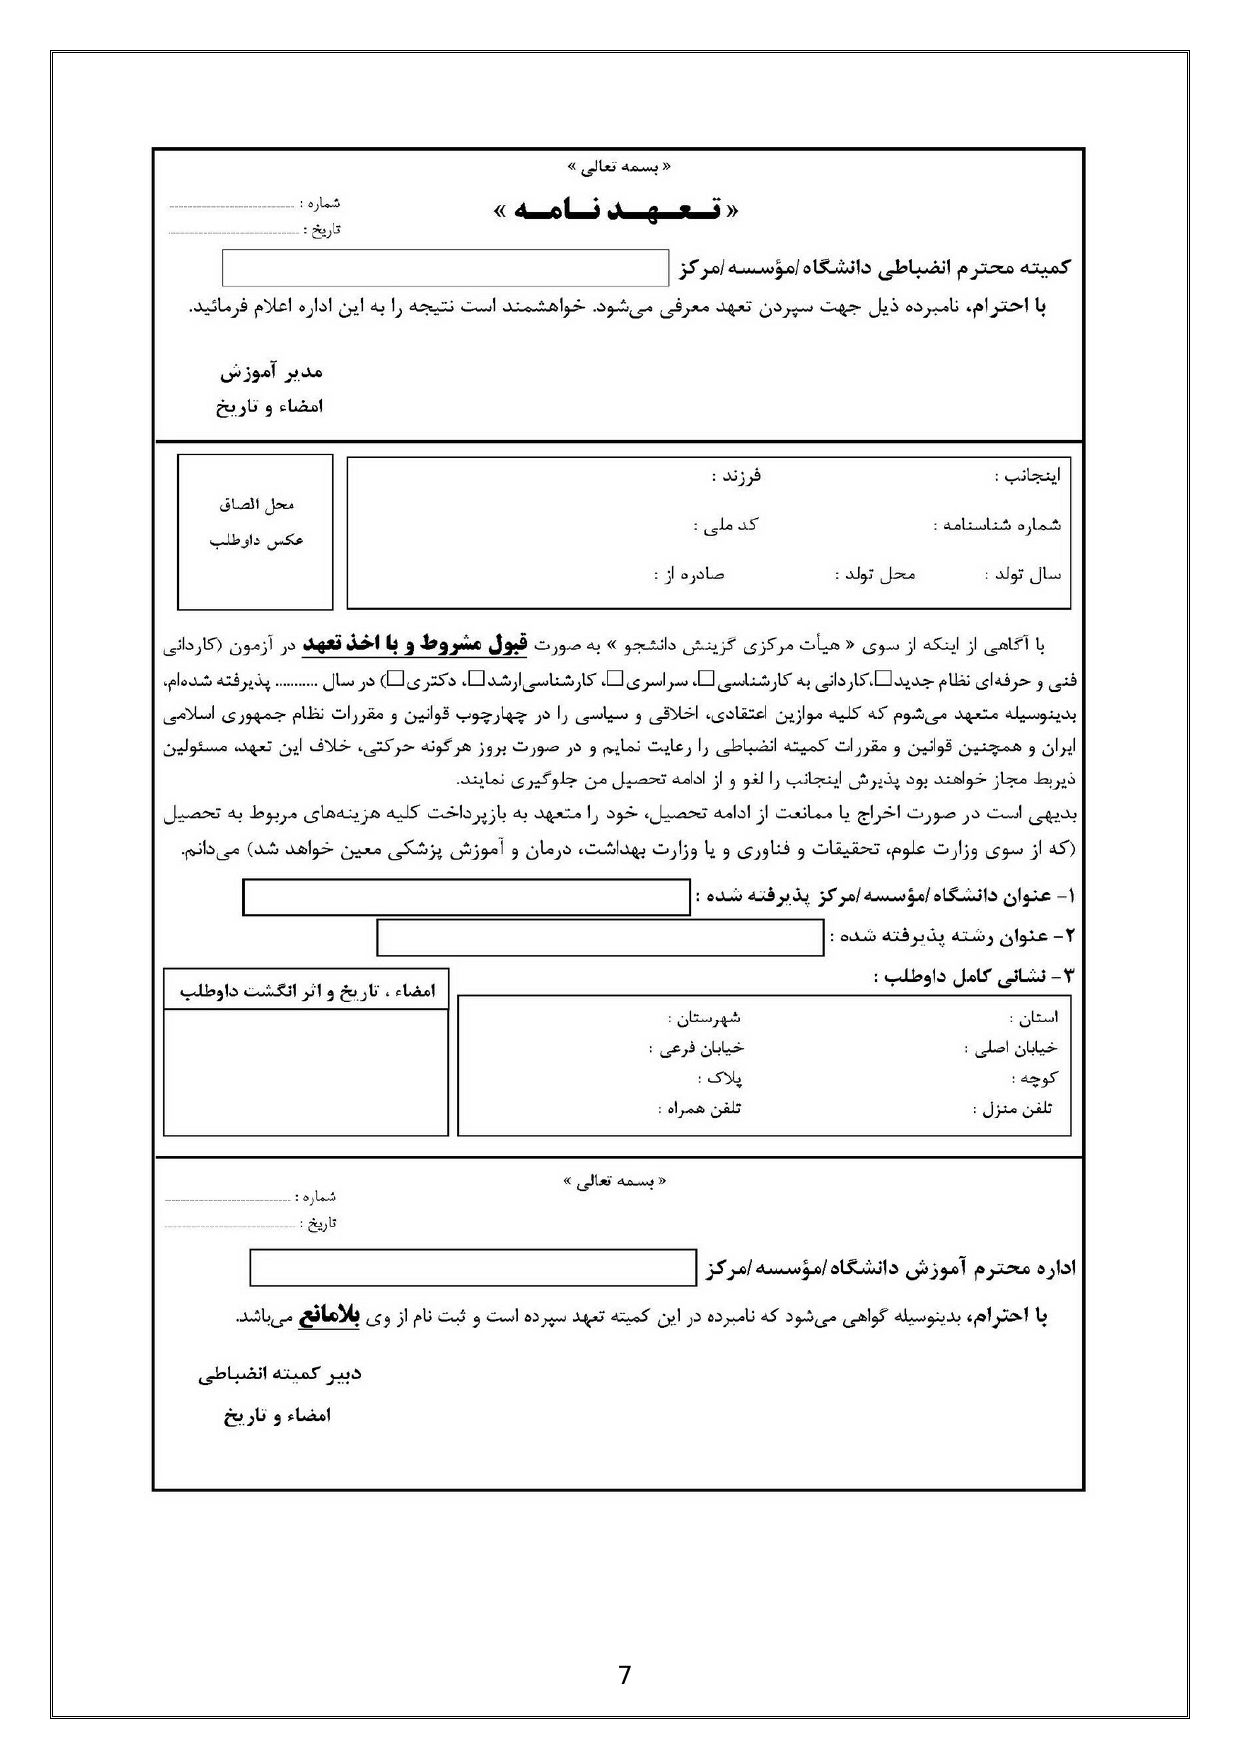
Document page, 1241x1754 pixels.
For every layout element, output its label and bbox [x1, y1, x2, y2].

picture [70, 103, 1165, 1535]
